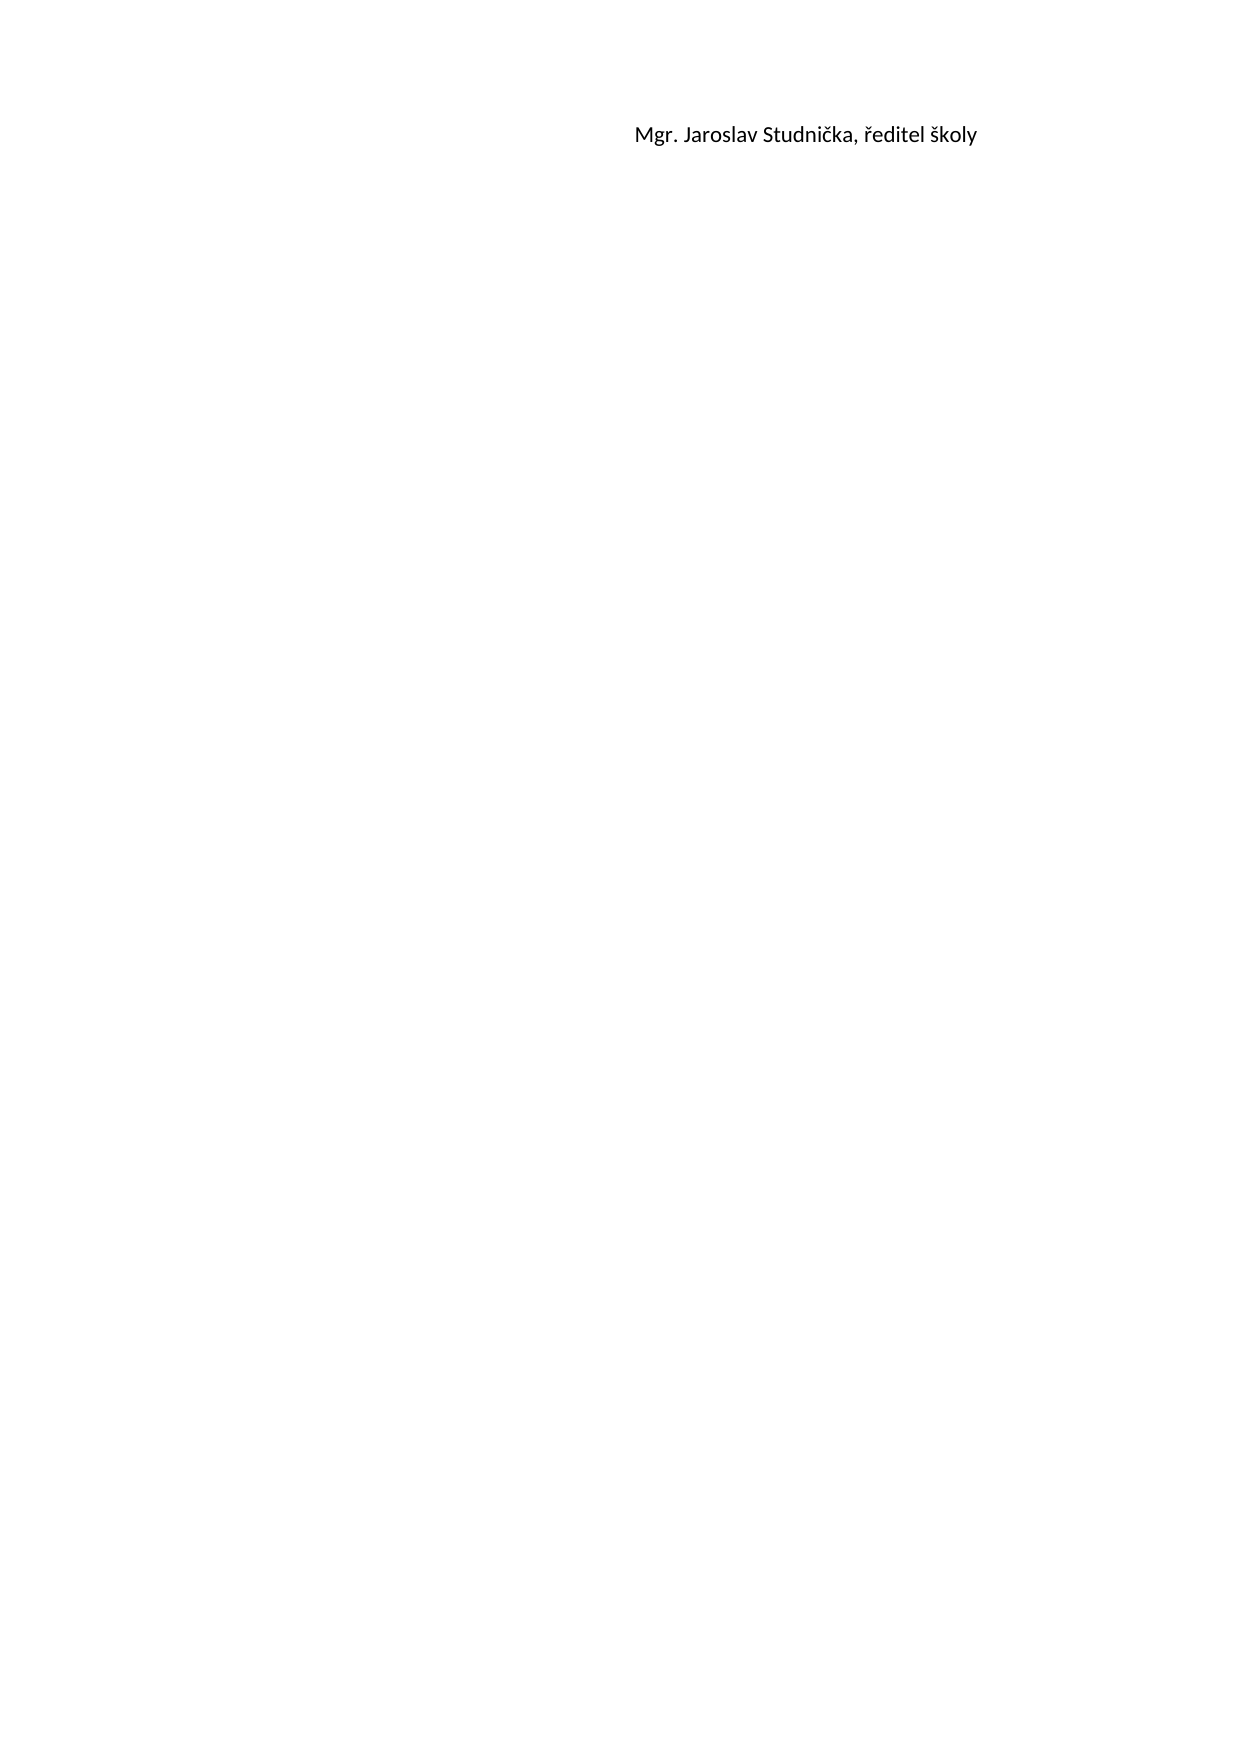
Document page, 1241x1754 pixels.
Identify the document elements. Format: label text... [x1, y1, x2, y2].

text Mgr. Jaroslav Studnička, ředitel školy [590, 121, 1095, 149]
